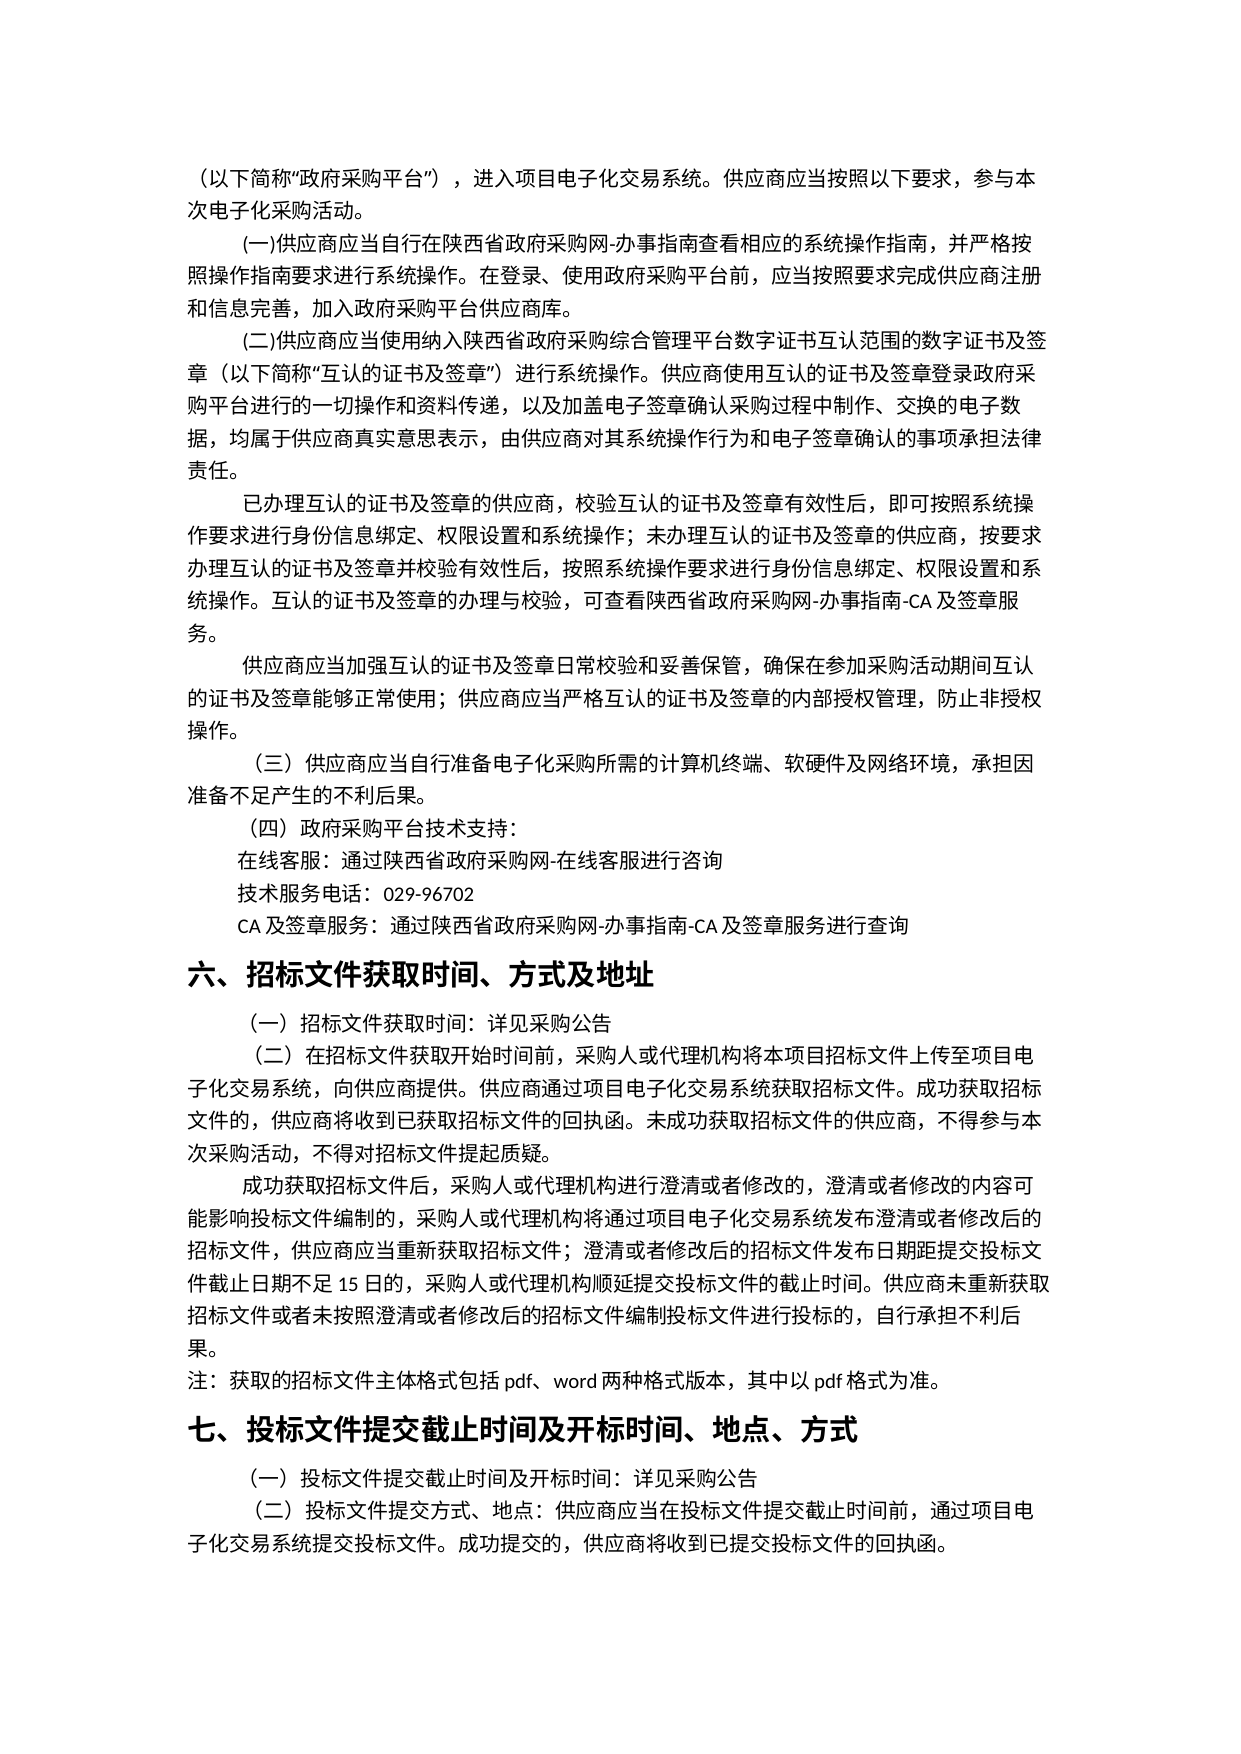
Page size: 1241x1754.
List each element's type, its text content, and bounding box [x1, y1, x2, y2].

text 注：获取的招标文件主体格式包括pdf、word两种格式版本，其中以pdf格式为准。 [187, 1364, 1053, 1397]
text CA及签章服务：通过陕西省政府采购网-办事指南-CA及签章服务进行查询 [187, 909, 1053, 942]
text (一)供应商应当自行在陕西省政府采购网-办事指南查看相应的系统操作指南，并严格按照操作指南要求进行系统操作。在登录、使用政府采购平台前，应当按照要求完成供应商注册和信息完善，加入政府采购平台供应商库。 [187, 227, 1053, 324]
text （一）投标文件提交截止时间及开标时间：详见采购公告 [187, 1462, 1053, 1494]
text 六、招标文件获取时间、方式及地址 [187, 942, 1053, 1007]
text 已办理互认的证书及签章的供应商，校验互认的证书及签章有效性后，即可按照系统操作要求进行身份信息绑定、权限设置和系统操作；未办理互认的证书及签章的供应商，按要求办理互认的证书及签章并校验有效性后，按照系统操作要求进行身份信息绑定、权限设置和系统操作。互认的证书及签章的办理与校验，可查看陕西省政府采购网-办事指南-CA及签章服务。 [187, 487, 1053, 649]
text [187, 162, 1053, 227]
text 技术服务电话：029-96702 [187, 877, 1053, 909]
text 成功获取招标文件后，采购人或代理机构进行澄清或者修改的，澄清或者修改的内容可能影响投标文件编制的，采购人或代理机构将通过项目电子化交易系统发布澄清或者修改后的招标文件，供应商应当重新获取招标文件；澄清或者修改后的招标文件发布日期距提交投标文件截止日期不足15日的，采购人或代理机构顺延提交投标文件的截止时间。供应商未重新获取招标文件或者未按照澄清或者修改后的招标文件编制投标文件进行投标的，自行承担不利后果。 [187, 1169, 1053, 1364]
text （三）供应商应当自行准备电子化采购所需的计算机终端、软硬件及网络环境，承担因准备不足产生的不利后果。 [187, 747, 1053, 812]
text (二)供应商应当使用纳入陕西省政府采购综合管理平台数字证书互认范围的数字证书及签章（以下简称“互认的证书及签章”）进行系统操作。供应商使用互认的证书及签章登录政府采购平台进行的一切操作和资料传递，以及加盖电子签章确认采购过程中制作、交换的电子数据，均属于供应商真实意思表示，由供应商对其系统操作行为和电子签章确认的事项承担法律责任。 [187, 324, 1053, 487]
text （四）政府采购平台技术支持： [187, 812, 1053, 844]
text 供应商应当加强互认的证书及签章日常校验和妥善保管，确保在参加采购活动期间互认的证书及签章能够正常使用；供应商应当严格互认的证书及签章的内部授权管理，防止非授权操作。 [187, 649, 1053, 747]
text （一）招标文件获取时间：详见采购公告 [187, 1007, 1053, 1039]
text （二）在招标文件获取开始时间前，采购人或代理机构将本项目招标文件上传至项目电子化交易系统，向供应商提供。供应商通过项目电子化交易系统获取招标文件。成功获取招标文件的，供应商将收到已获取招标文件的回执函。未成功获取招标文件的供应商，不得参与本次采购活动，不得对招标文件提起质疑。 [187, 1039, 1053, 1169]
text 在线客服：通过陕西省政府采购网-在线客服进行咨询 [187, 844, 1053, 877]
text （二）投标文件提交方式、地点：供应商应当在投标文件提交截止时间前，通过项目电子化交易系统提交投标文件。成功提交的，供应商将收到已提交投标文件的回执函。 [187, 1494, 1053, 1559]
text 七、投标文件提交截止时间及开标时间、地点、方式 [187, 1397, 1053, 1462]
